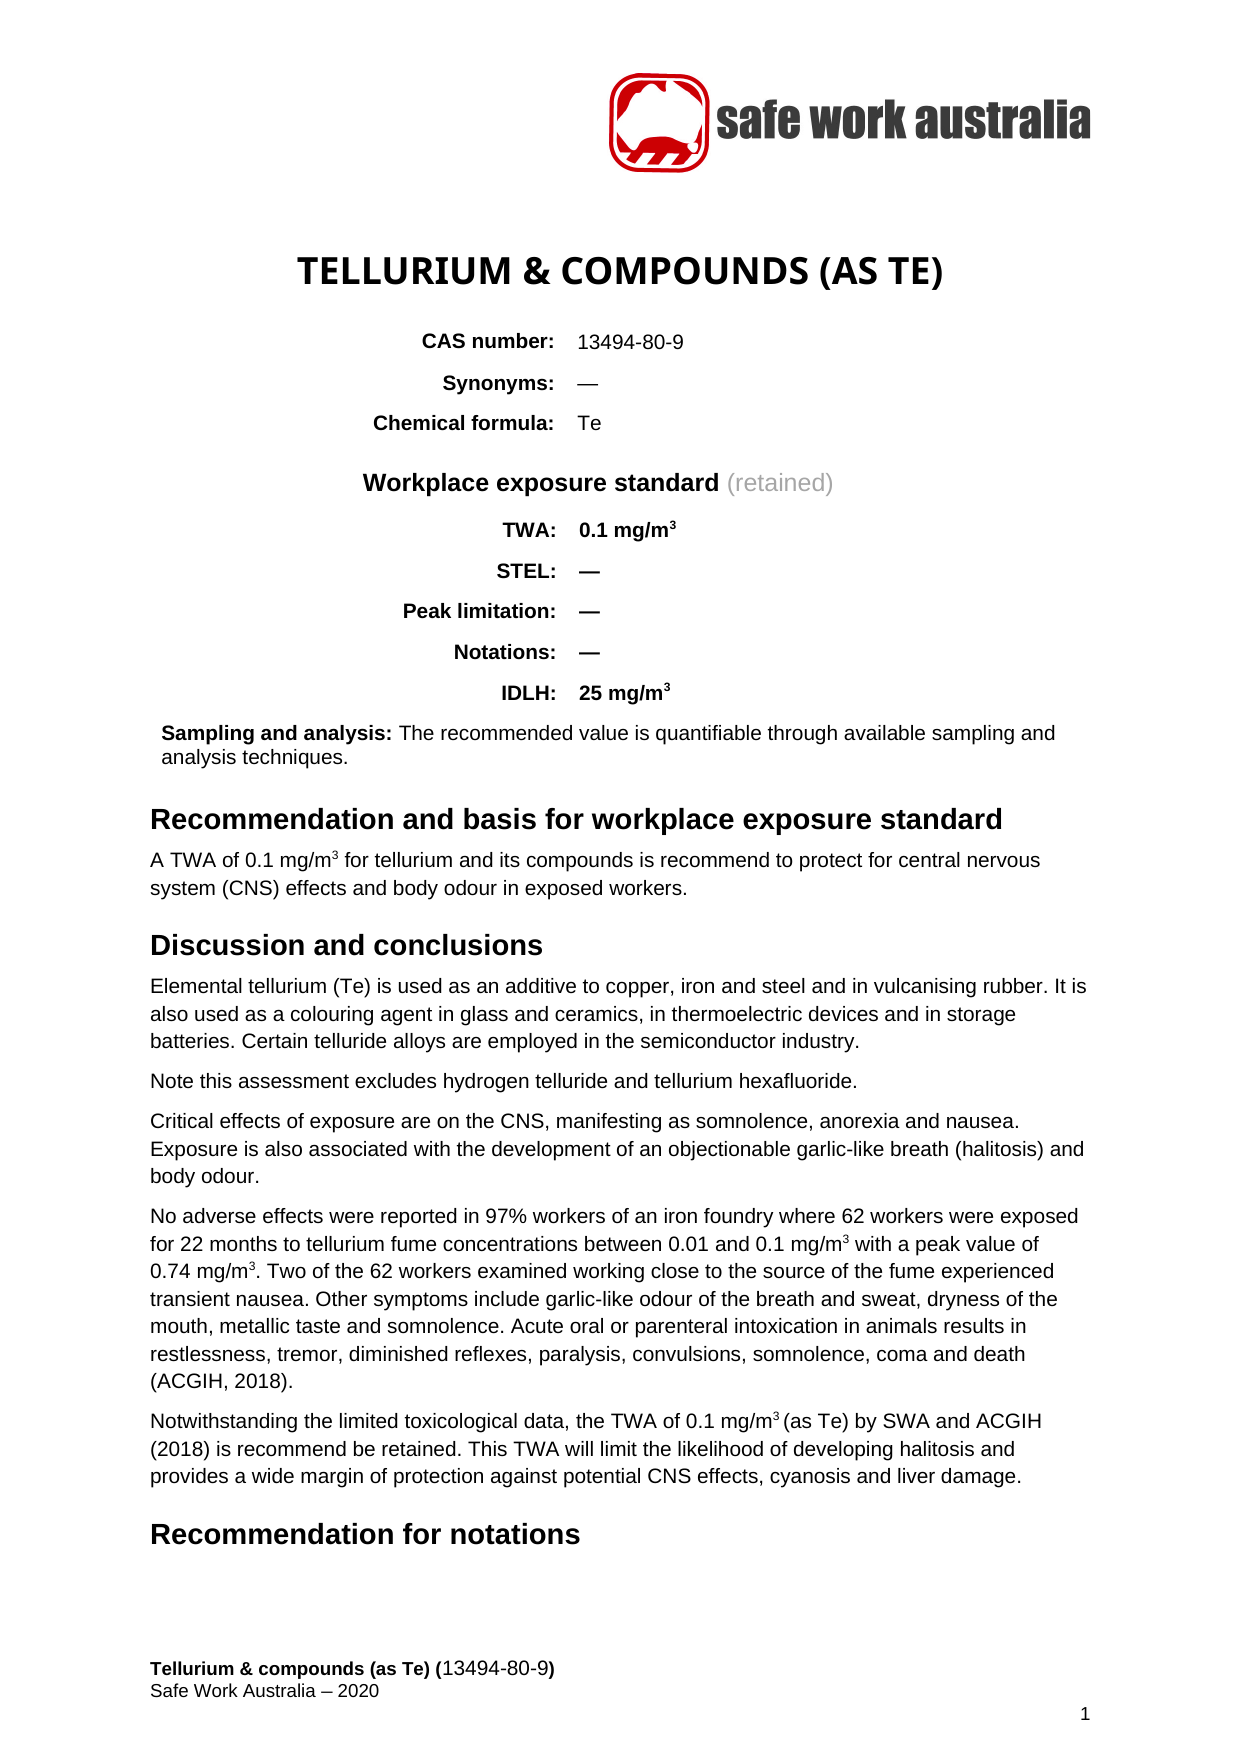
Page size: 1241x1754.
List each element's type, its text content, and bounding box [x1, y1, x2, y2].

table_cell Notations: [150, 631, 568, 672]
table_cell 25 mg/m3 [568, 672, 1090, 713]
text Note this assessment excludes hydrogen telluride and tellurium hexafluoride. [150, 1069, 1090, 1093]
table_cell Chemical formula: [150, 403, 566, 443]
subtitle Recommendation and basis for workplace exposure standard [150, 802, 1090, 836]
table_cell IDLH: [150, 672, 568, 713]
table_header CAS number: [150, 320, 566, 362]
table_cell — [568, 591, 1090, 631]
table_cell — [568, 550, 1090, 591]
text No adverse effects were reported in 97% workers of an iron foundry where 62 workers were exposed for 22 months to tellurium fume concentrations between 0.01 and 0.1 mg/m3 with a peak value of 0.74 mg/m3. Two of the 62 workers examined working close to the source of the fume experienced transient nausea. Other symptoms include garlic-like odour of the breath and sweat, dryness of the mouth, metallic taste and somnolence. Acute oral or parenteral intoxication in animals results in restlessness, tremor, diminished reflexes, paralysis, convulsions, somnolence, coma and death (ACGIH, 2018). [150, 1204, 1090, 1393]
table_cell Sampling and analysis: [150, 713, 1090, 777]
text A TWA of 0.1 mg/m3 for tellurium and its compounds is recommend to protect for central nervous system (CNS) effects and body odour in exposed workers. [150, 848, 1090, 900]
picture [606, 73, 1091, 173]
text Workplace exposure standard [150, 468, 1090, 497]
table_header TWA: [150, 510, 568, 550]
table_cell — [566, 362, 1090, 403]
table_cell STEL: [150, 550, 568, 591]
subtitle Recommendation for notations [150, 1517, 1090, 1550]
table_cell Te [566, 403, 1090, 443]
table_cell Synonyms: [150, 362, 566, 403]
text Notwithstanding the limited toxicological data, the TWA of 0.1 mg/m3 (as Te) by SWA and ACGIH (2018) is recommend be retained. This TWA will limit the likelihood of developing halitosis and provides a wide margin of protection against potential CNS effects, cyanosis and liver damage. [150, 1409, 1090, 1488]
text Elemental tellurium (Te) is used as an additive to copper, iron and steel and in vulcanising rubber. It is also used as a colouring agent in glass and ceramics, in thermoelectric devices and in storage batteries. Certain telluride alloys are employed in the semiconductor industry. [150, 974, 1090, 1053]
subtitle Discussion and conclusions [150, 928, 1090, 962]
table_header 13494‐80‐9 [566, 320, 1090, 362]
table_header 0.1 mg/m3 [568, 510, 1090, 550]
table_cell Peak limitation: [150, 591, 568, 631]
text Critical effects of exposure are on the CNS, manifesting as somnolence, anorexia and nausea. Exposure is also associated with the development of an objectionable garlic-like breath (halitosis) and body odour. [150, 1109, 1090, 1188]
table_cell — [568, 631, 1090, 672]
